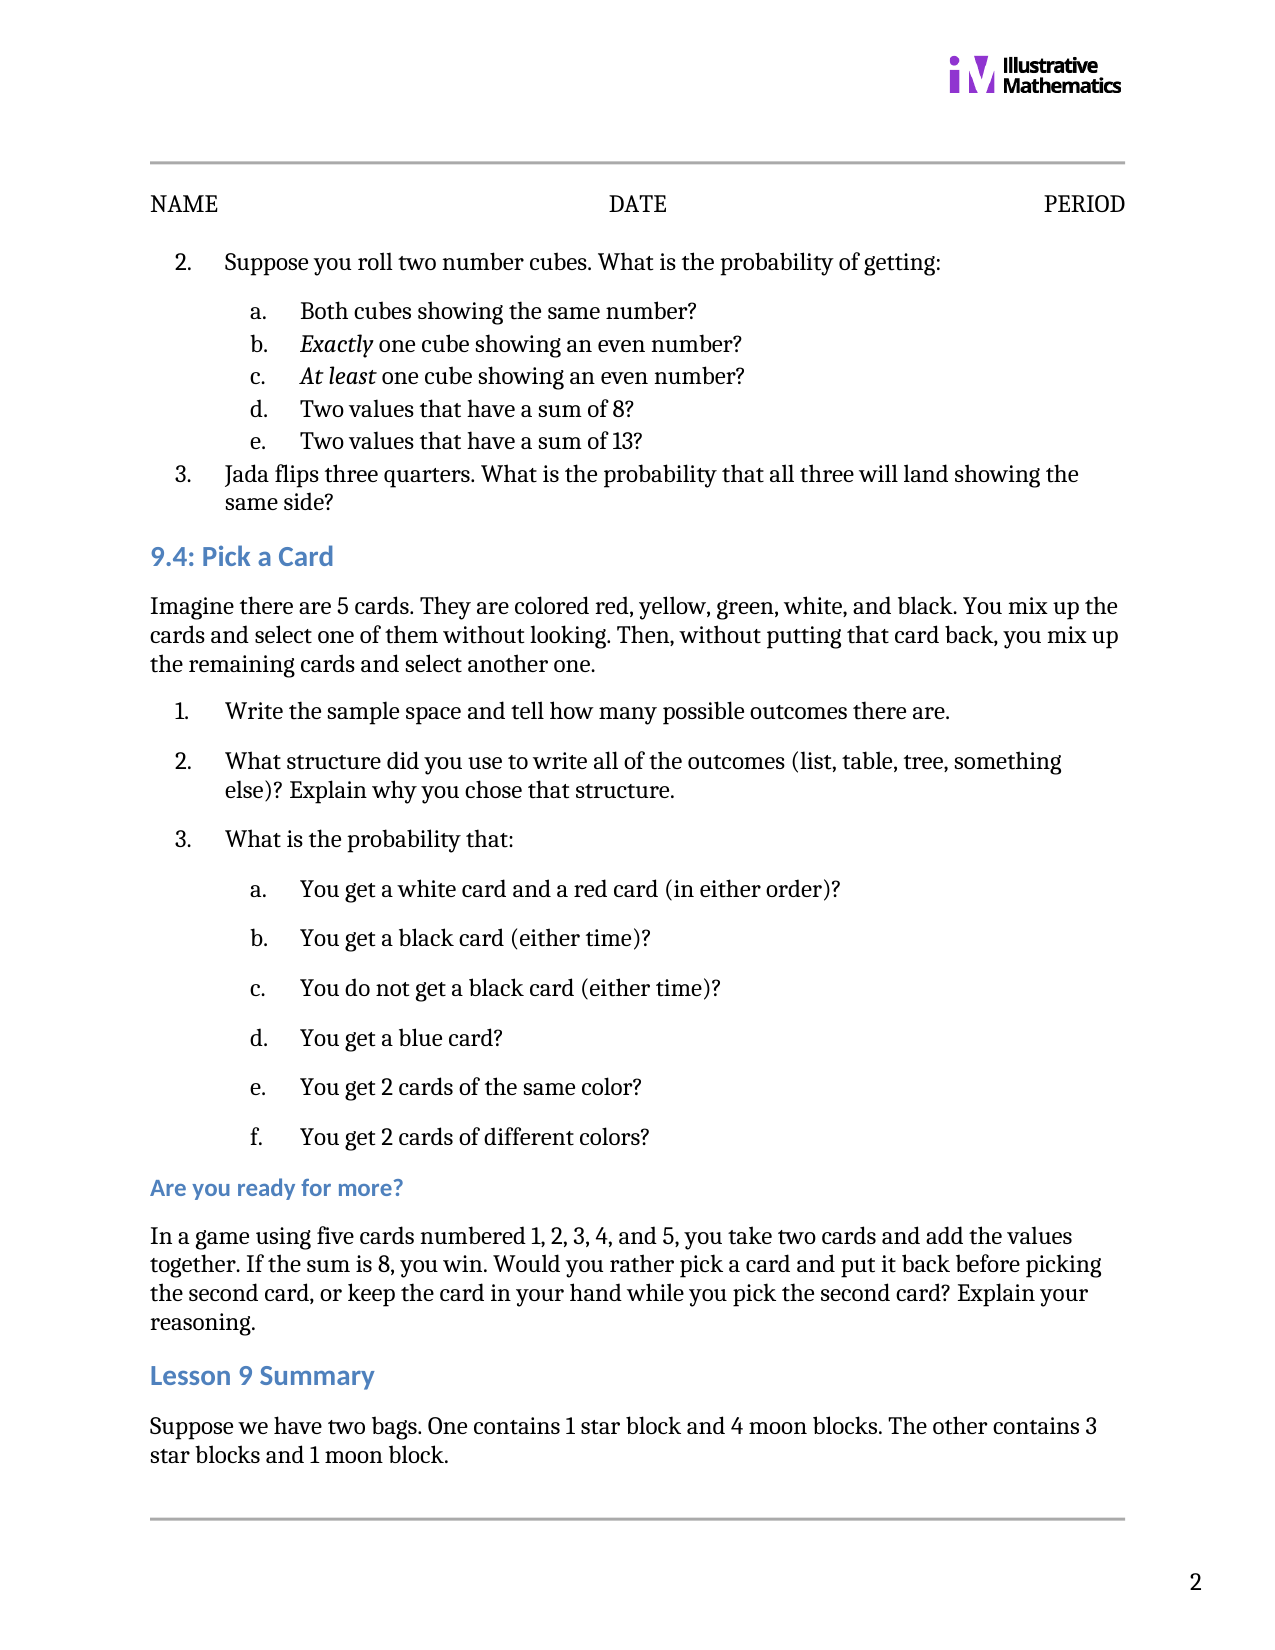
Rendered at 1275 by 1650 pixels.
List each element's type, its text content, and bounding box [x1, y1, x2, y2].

list Two values that have a sum of 13? [250, 427, 1125, 456]
subtitle 9.4: Pick a Card [150, 538, 1125, 573]
list Both cubes showing the same number? [250, 297, 1125, 326]
list You get a white card and a red card (in either order)? [250, 875, 1125, 903]
list Exactly one cube showing an even number? [250, 329, 1125, 358]
list You get 2 cards of the same color? [250, 1073, 1125, 1102]
list Jada flips three quarters. What is the probability that all three will land showing the same side? [175, 459, 1125, 517]
list You get a blue card? [250, 1023, 1125, 1052]
subtitle Are you ready for more? [150, 1172, 1125, 1203]
text Suppose we have two bags. One contains 1 star block and 4 moon blocks. The other contains 3 star blocks and 1 moon block. [150, 1412, 1125, 1469]
list You get a black card (either time)? [250, 924, 1125, 953]
subtitle Lesson 9 Summary [150, 1357, 1125, 1393]
list Two values that have a sum of 8? [250, 394, 1125, 423]
list Write the sample space and tell how many possible outcomes there are. [175, 697, 1125, 726]
list You do not get a black card (either time)? [250, 974, 1125, 1003]
list At least one cube showing an even number? [250, 362, 1125, 391]
list You get 2 cards of different colors? [250, 1123, 1125, 1151]
list Suppose you roll two number cubes. What is the probability of getting: [175, 247, 1125, 276]
text In a game using five cards numbered 1, 2, 3, 4, and 5, you take two cards and add the values together. If the sum is 8, you win. Would you rather pick a card and put it back before picking the second card, or keep the card in your hand while you pick the second card? Explain your reasoning. [150, 1222, 1125, 1337]
picture [949, 55, 1121, 93]
list What structure did you use to write all of the outcomes (list, table, tree, something else)? Explain why you chose that structure. [175, 747, 1125, 804]
text Imagine there are 5 cards. They are colored red, yellow, green, white, and black. You mix up the cards and select one of them without looking. Then, without putting that card back, you mix up the remaining cards and select another one. [150, 592, 1125, 678]
list What is the probability that: [175, 825, 1125, 854]
